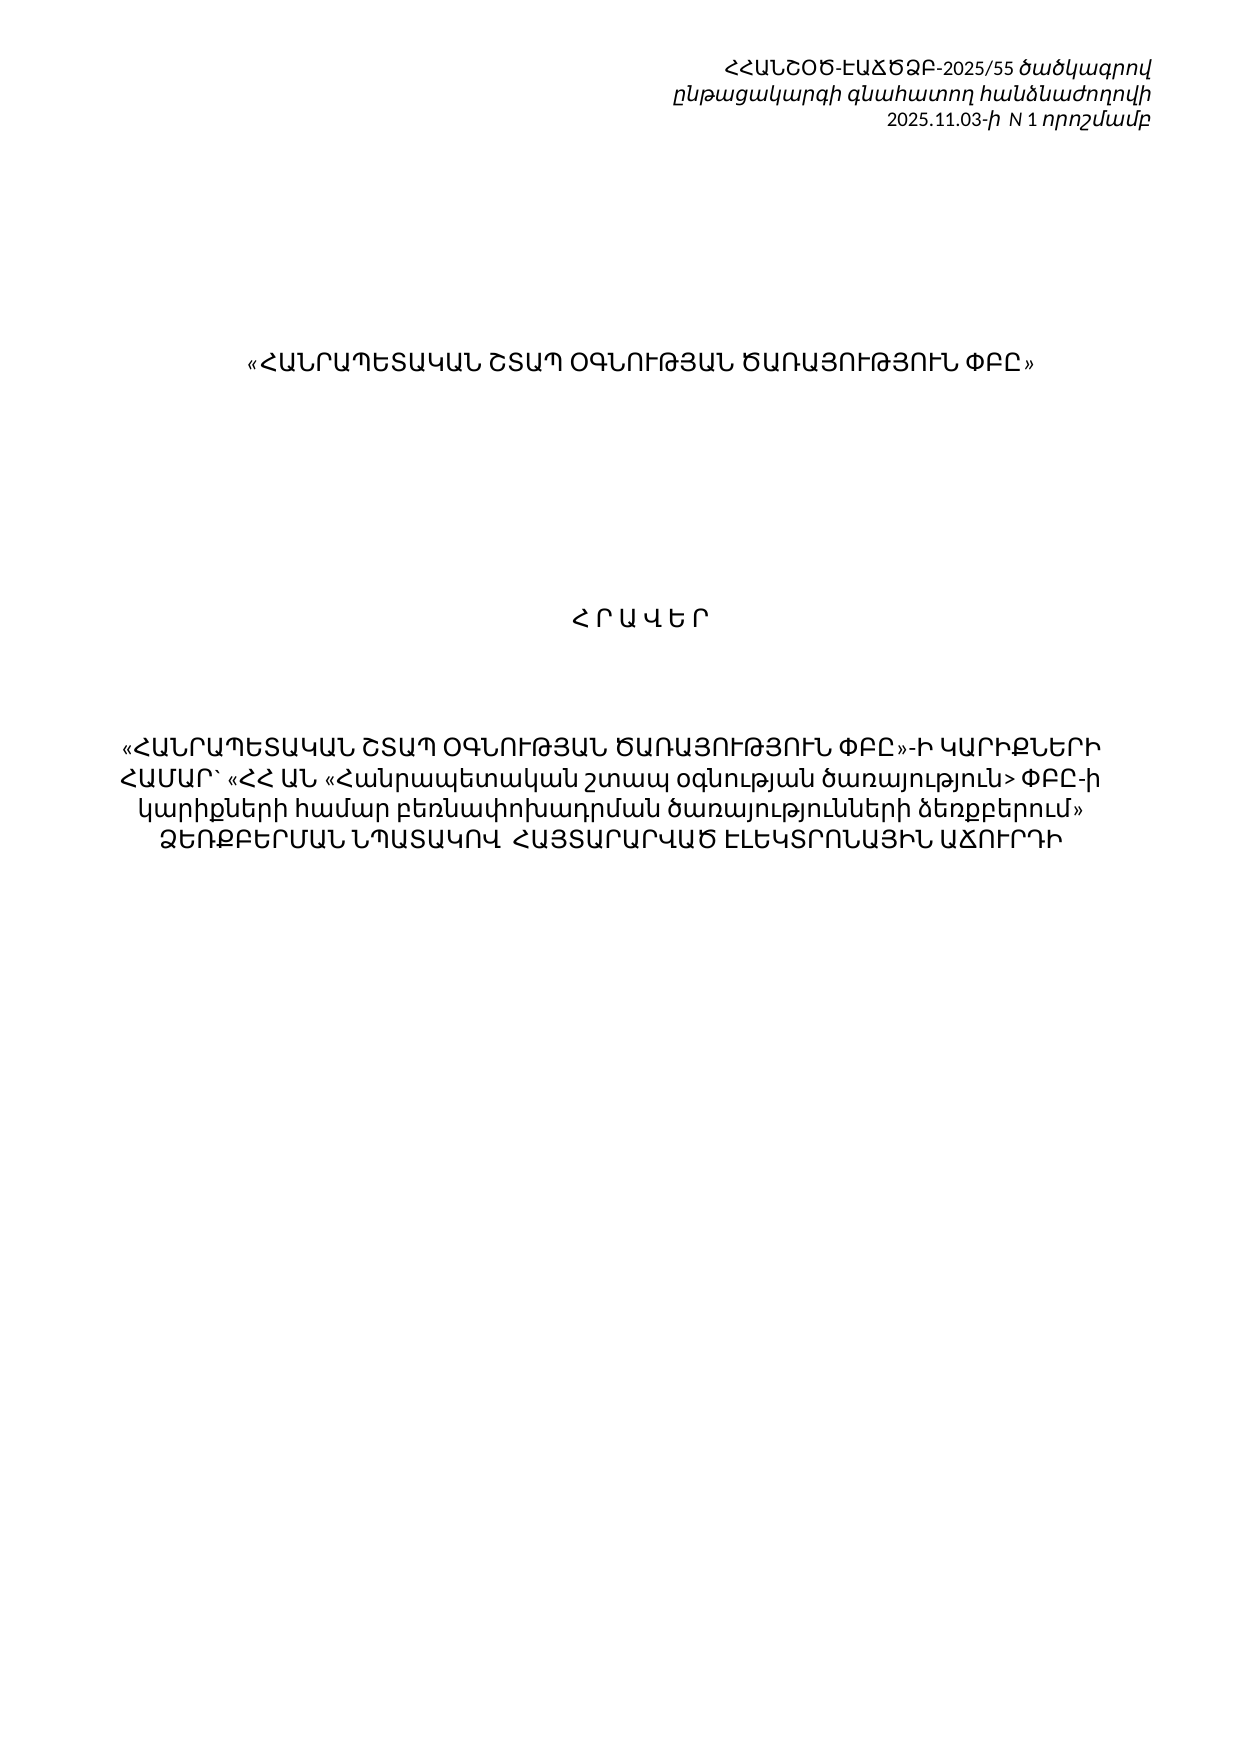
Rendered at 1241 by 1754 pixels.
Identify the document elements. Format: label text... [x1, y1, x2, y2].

text Հ Ր Ա Վ Ե Ր [69, 603, 1152, 634]
text 2025.11.03 -ի N 1 որոշմամբ [69, 106, 1152, 132]
text «ՀԱՆՐԱՊԵՏԱԿԱՆ ՇՏԱՊ ՕԳՆՈՒԹՅԱՆ ԾԱՌԱՅՈՒԹՅՈՒՆ ՓԲԸ»-Ի ԿԱՐԻՔՆԵՐԻ ՀԱՄԱՐ` «ՀՀ ԱՆ «Հանրապետական շտապ օգնության ծառայություն> ՓԲԸ-ի կարիքների համար բեռնափոխադրման ծառայությունների ձեռքբերում» ՁԵՌՔԲԵՐՄԱՆ ՆՊԱՏԱԿՈՎ ՀԱՅՏԱՐԱՐՎԱԾ ԷԼԵԿՏՐՈՆԱՅԻՆ ԱՃՈՒՐԴԻ [69, 732, 1152, 854]
text ՀՀԱՆՇՕԾ-ԷԱՃԾՁԲ-2025/55 ծածկագրով [69, 56, 1152, 81]
text ընթացակարգի գնահատող հանձնաժողովի [69, 81, 1152, 106]
text « ՀԱՆՐԱՊԵՏԱԿԱՆ ՇՏԱՊ ՕԳՆՈՒԹՅԱՆ ԾԱՌԱՅՈՒԹՅՈՒՆ ՓԲԸ» [69, 347, 1152, 377]
